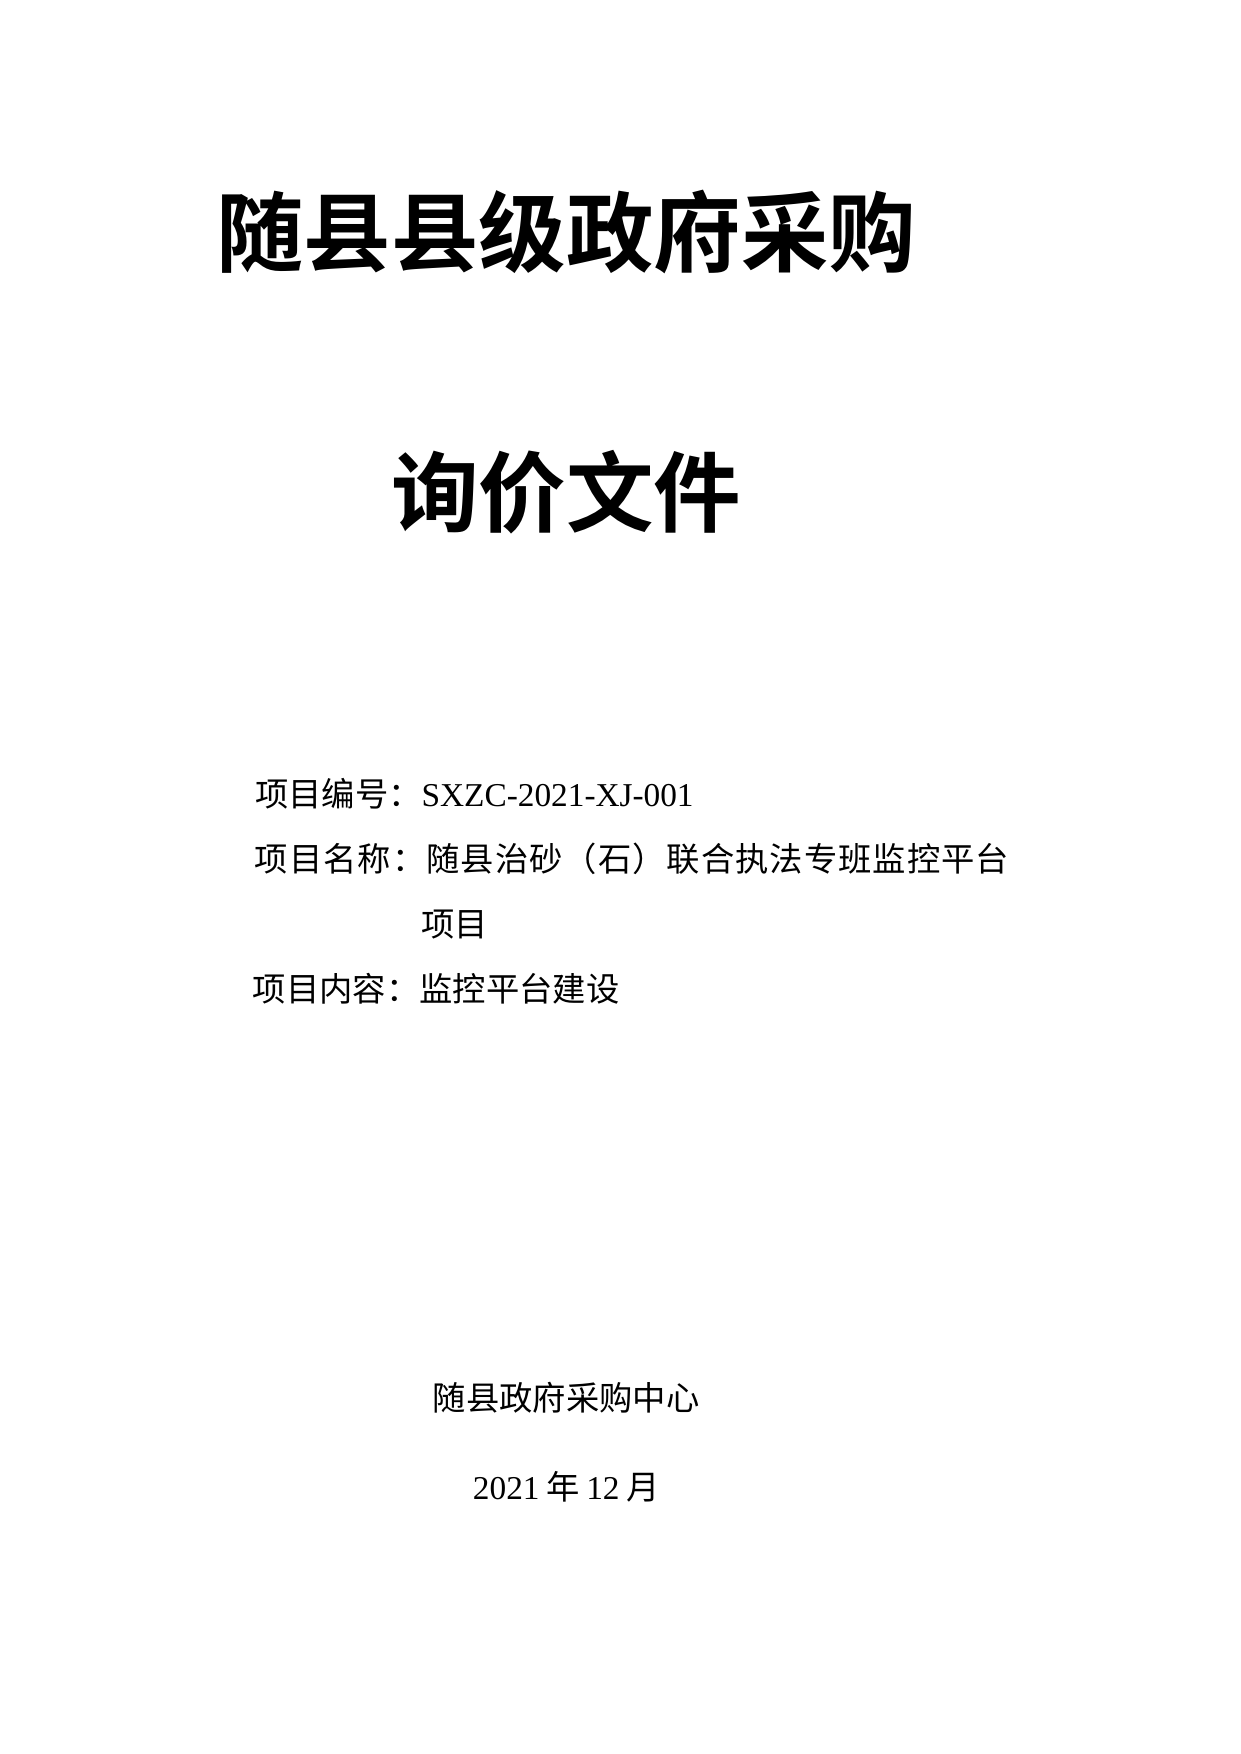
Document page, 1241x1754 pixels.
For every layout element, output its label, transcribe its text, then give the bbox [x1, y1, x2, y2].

text 询价文件 [121, 422, 1010, 552]
text 项目名称：随县治砂（石）联合执法专班监控平台项目 [254, 824, 1010, 954]
text 2021年12月 [121, 1453, 1010, 1518]
text 项目编号：SXZC-2021-XJ-001 [121, 759, 1010, 824]
text 项目内容：监控平台建设 [121, 954, 1010, 1019]
text 随县县级政府采购 [121, 162, 1010, 292]
text 随县政府采购中心 [121, 1364, 1010, 1429]
